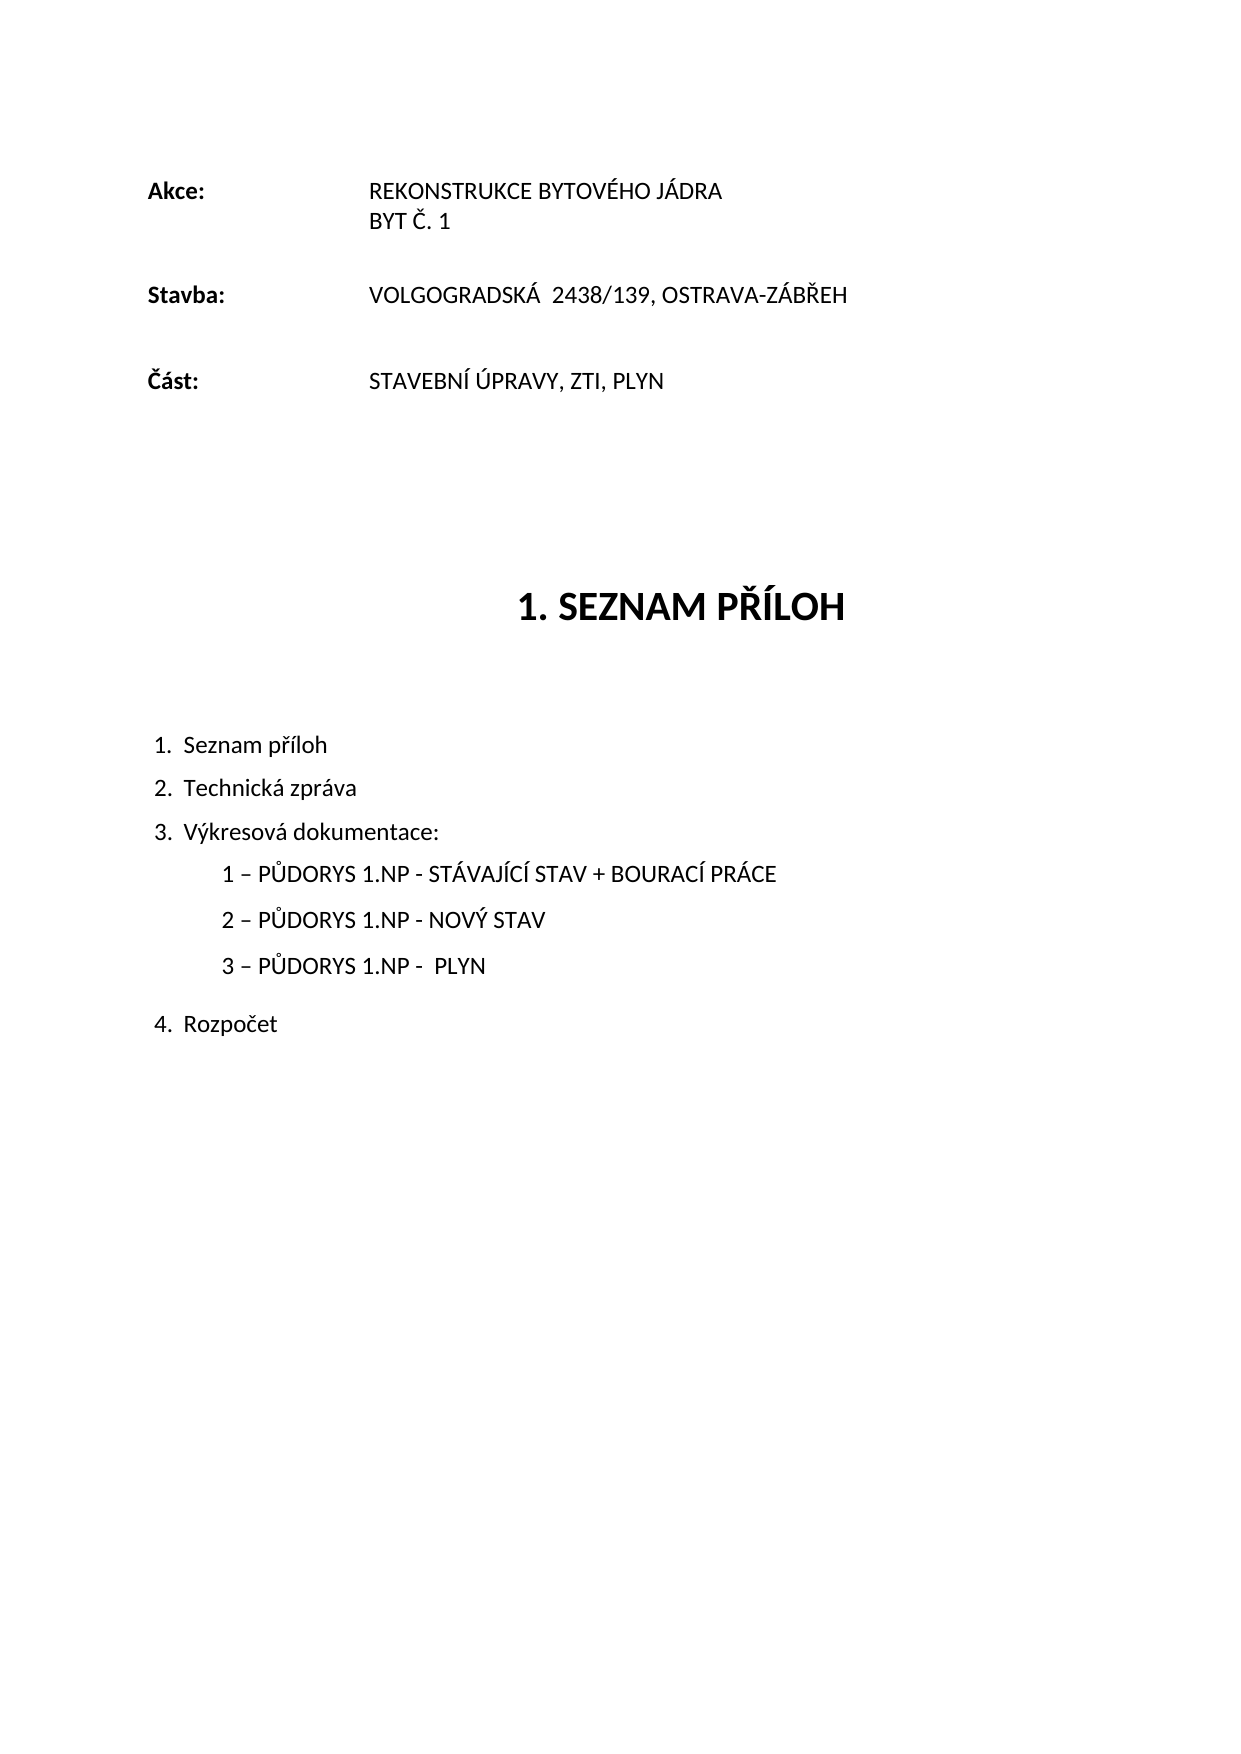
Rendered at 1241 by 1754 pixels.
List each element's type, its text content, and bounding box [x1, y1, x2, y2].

text Stavba: VOLGOGRADSKÁ 2438/139, OSTRAVA-ZÁBŘEH [148, 279, 1107, 309]
text 2 – PŮDORYS 1.NP - NOVÝ STAV [148, 904, 1107, 935]
text Akce: REKONSTRUKCE BYTOVÉHO JÁDRA [148, 175, 1107, 206]
list Výkresová dokumentace: [154, 816, 1107, 846]
text 1. Seznam příloh [148, 729, 1107, 760]
text 1 – PŮDORYS 1.NP - STÁVAJÍCÍ STAV + BOURACÍ PRÁCE [148, 859, 1107, 889]
text Část: STAVEBNÍ ÚPRAVY, ZTI, PLYN [148, 365, 1107, 396]
text 3 – PŮDORYS 1.NP - PLYN [148, 950, 1107, 981]
text 1. SEZNAM PŘÍLOH [441, 580, 1107, 631]
list Technická zpráva [154, 773, 1107, 803]
list Rozpočet [154, 1008, 1107, 1039]
text BYT Č. 1 [148, 206, 1107, 236]
